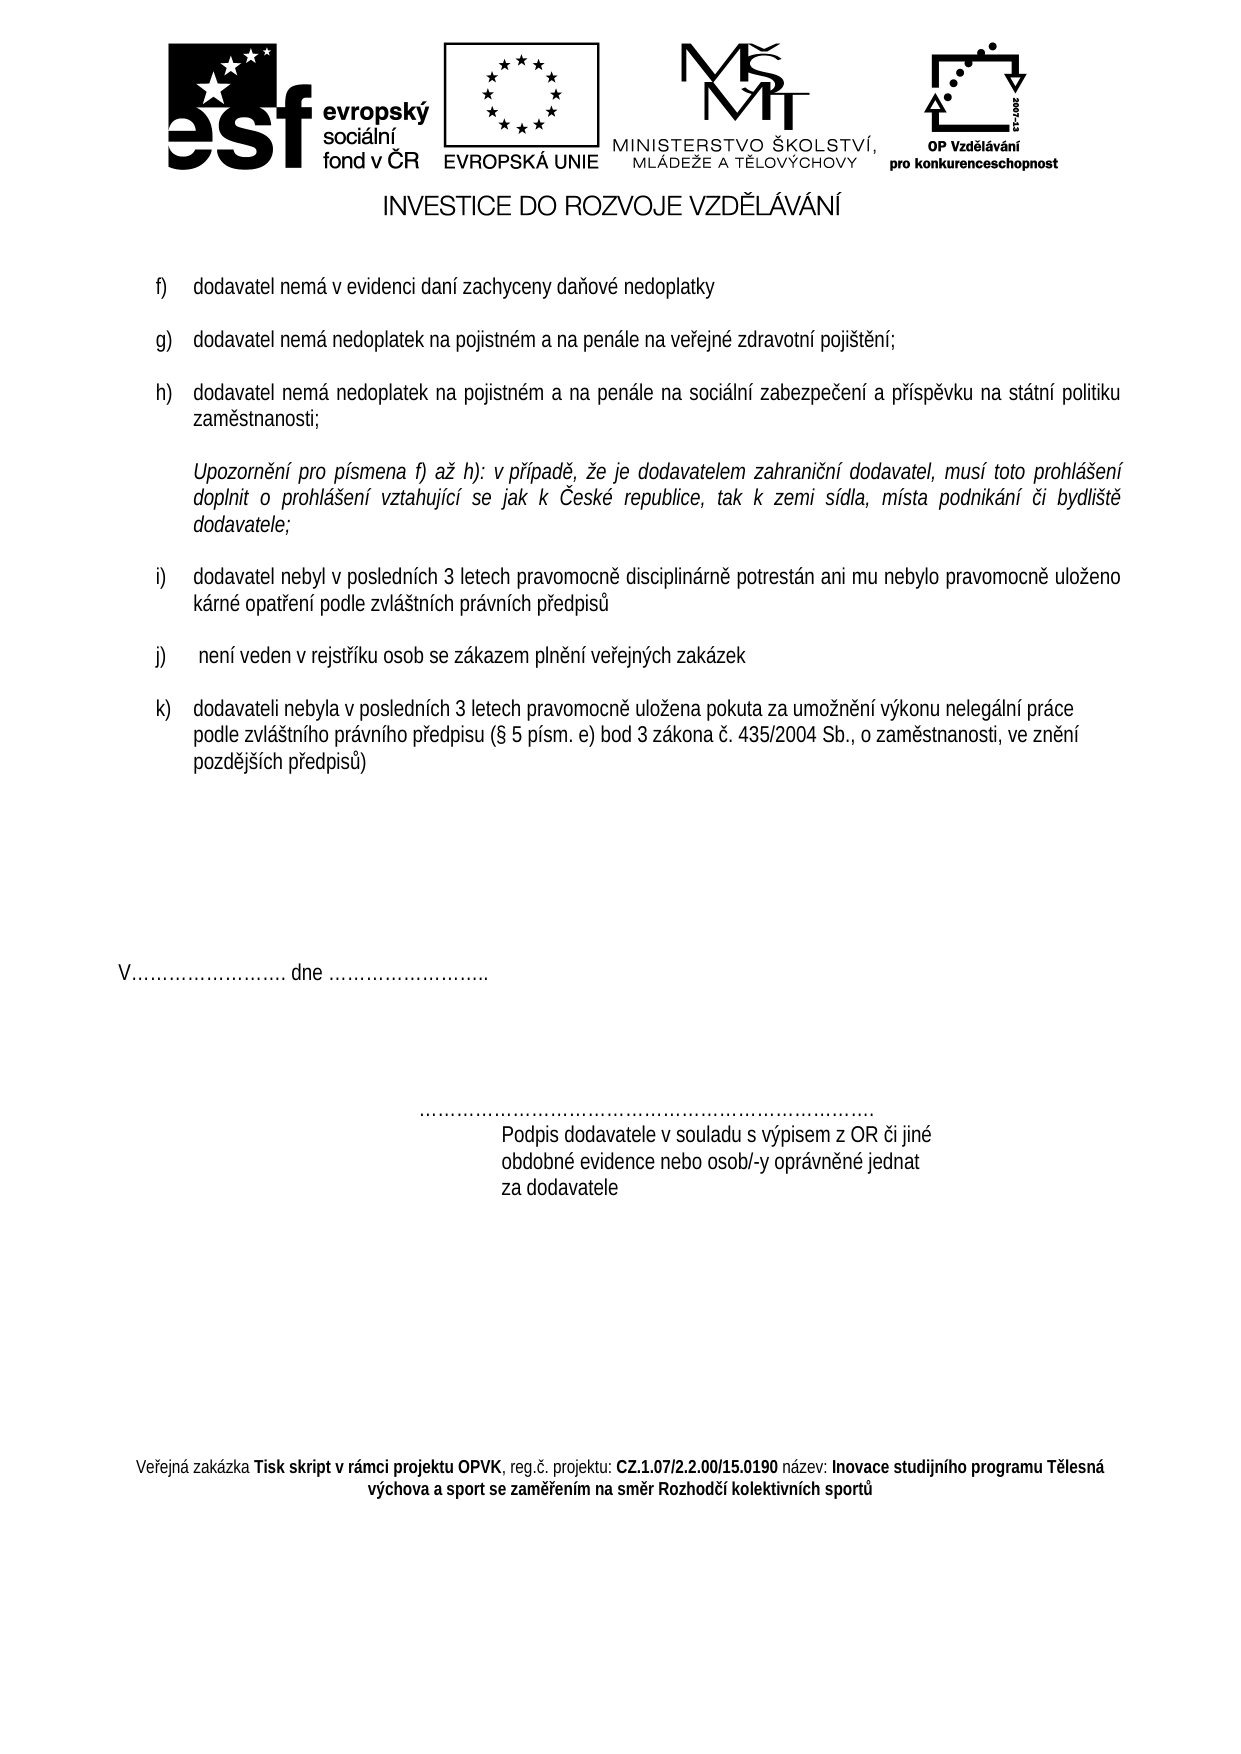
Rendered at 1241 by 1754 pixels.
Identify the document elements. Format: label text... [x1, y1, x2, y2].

list dodavatel nemá v evidenci daní zachyceny daňové nedoplatky [156, 273, 1122, 300]
text ………………………………………………………………. [266, 1066, 1122, 1121]
list není veden v rejstříku osob se zákazem plnění veřejných zakázek [156, 642, 1122, 669]
text V……………………. dne …………………….. [118, 958, 1122, 985]
text za dodavatele [428, 1174, 1122, 1201]
list dodavatel nebyl v posledních 3 letech pravomocně disciplinárně potrestán ani mu nebylo pravomocně uloženo kárné opatření podle zvláštních právních předpisů [156, 563, 1122, 616]
list dodavateli nebyla v posledních 3 letech pravomocně uložena pokuta za umožnění výkonu nelegální práce podle zvláštního právního předpisu (§ 5 písm. e) bod 3 zákona č. 435/2004 Sb., o zaměstnanosti, ve znění pozdějších předpisů) [156, 695, 1122, 774]
text Podpis dodavatele v souladu s výpisem z OR či jiné [487, 1121, 1122, 1148]
picture [121, 3, 1119, 247]
list dodavatel nemá nedoplatek na pojistném a na penále na sociální zabezpečení a příspěvku na státní politiku zaměstnanosti; [156, 379, 1122, 431]
list dodavatel nemá nedoplatek na pojistném a na penále na veřejné zdravotní pojištění; [156, 326, 1122, 352]
text obdobné evidence nebo osob/-y oprávněné jednat [487, 1148, 1122, 1174]
text Upozornění pro písmena f) až h): v případě, že je dodavatelem zahraniční dodavatel, musí toto prohlášení doplnit o prohlášení vztahující se jak k České republice, tak k zemi sídla, místa podnikání či bydliště dodavatele; [193, 458, 1122, 537]
